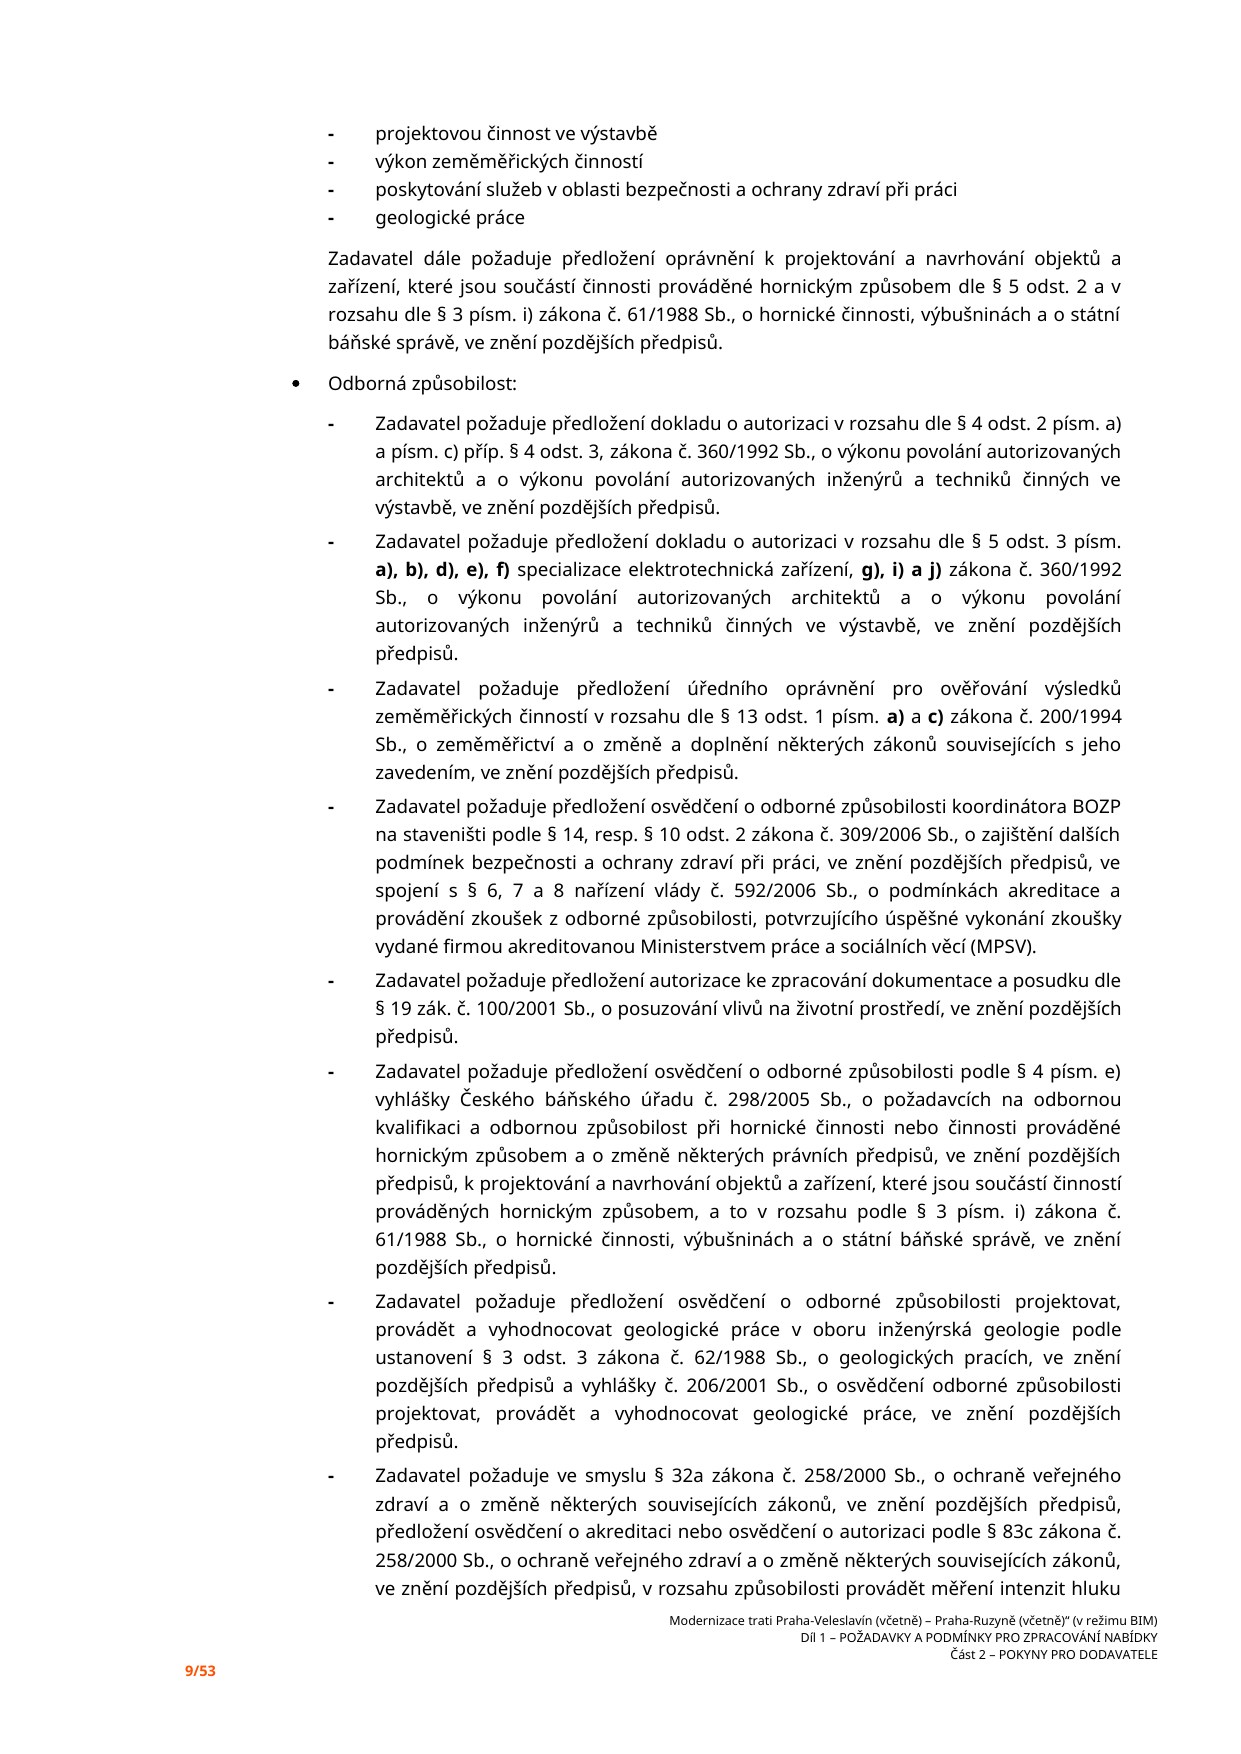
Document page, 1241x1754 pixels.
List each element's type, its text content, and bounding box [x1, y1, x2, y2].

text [328, 1463, 1122, 1600]
text poskytování služeb v oblasti bezpečnosti a ochrany zdraví při práci [328, 177, 1122, 202]
text Zadavatel požaduje předložení osvědčení o odborné způsobilosti koordinátora BOZP na staveništi podle § 14, resp. § 10 odst. 2 zákona č. 309/2006 Sb., o zajištění dalších podmínek bezpečnosti a ochrany zdraví při práci, ve znění pozdějších předpisů, ve spojení s § 6, 7 a 8 nařízení vlády č. 592/2006 Sb., o podmínkách akreditace a provádění zkoušek z odborné způsobilosti, potvrzujícího úspěšné vykonání zkoušky vydané firmou akreditovanou Ministerstvem práce a sociálních věcí (MPSV). [328, 793, 1122, 959]
text Odborná způsobilost: [292, 370, 1122, 395]
text Zadavatel dále požaduje předložení oprávnění k projektování a navrhování objektů a zařízení, které jsou součástí činnosti prováděné hornickým způsobem dle § 5 odst. 2 a v rozsahu dle § 3 písm. i) zákona č. 61/1988 Sb., o hornické činnosti, výbušninách a o státní báňské správě, ve znění pozdějších předpisů. [328, 245, 1122, 355]
text geologické práce [328, 205, 1122, 230]
text Zadavatel požaduje předložení osvědčení o odborné způsobilosti projektovat, provádět a vyhodnocovat geologické práce v oboru inženýrská geologie podle ustanovení § 3 odst. 3 zákona č. 62/1988 Sb., o geologických pracích, ve znění pozdějších předpisů a vyhlášky č. 206/2001 Sb., o osvědčení odborné způsobilosti projektovat, provádět a vyhodnocovat geologické práce, ve znění pozdějších předpisů. [328, 1288, 1122, 1454]
text Zadavatel požaduje předložení úředního oprávnění pro ověřování výsledků zeměměřických činností v rozsahu dle § 13 odst. 1 písm. a) a c) zákona č. 200/1994 Sb., o zeměměřictví a o změně a doplnění některých zákonů souvisejících s jeho zavedením, ve znění pozdějších předpisů. [328, 675, 1122, 784]
text Zadavatel požaduje předložení dokladu o autorizaci v rozsahu dle § 5 odst. 3 písm. a), b), d), e), f) specializace elektrotechnická zařízení, g), i) a j) zákona č. 360/1992 Sb., o výkonu povolání autorizovaných architektů a o výkonu povolání autorizovaných inženýrů a techniků činných ve výstavbě, ve znění pozdějších předpisů. [328, 529, 1122, 666]
text Zadavatel požaduje předložení dokladu o autorizaci v rozsahu dle § 4 odst. 2 písm. a) a písm. c) příp. § 4 odst. 3, zákona č. 360/1992 Sb., o výkonu povolání autorizovaných architektů a o výkonu povolání autorizovaných inženýrů a techniků činných ve výstavbě, ve znění pozdějších předpisů. [328, 410, 1122, 520]
text Zadavatel požaduje předložení osvědčení o odborné způsobilosti podle § 4 písm. e) vyhlášky Českého báňského úřadu č. 298/2005 Sb., o požadavcích na odbornou kvalifikaci a odbornou způsobilost při hornické činnosti nebo činnosti prováděné hornickým způsobem a o změně některých právních předpisů, ve znění pozdějších předpisů, k projektování a navrhování objektů a zařízení, které jsou součástí činností prováděných hornickým způsobem, a to v rozsahu podle § 3 písm. i) zákona č. 61/1988 Sb., o hornické činnosti, výbušninách a o státní báňské správě, ve znění pozdějších předpisů. [328, 1058, 1122, 1280]
text projektovou činnost ve výstavbě [328, 121, 1122, 146]
text Zadavatel požaduje předložení autorizace ke zpracování dokumentace a posudku dle § 19 zák. č. 100/2001 Sb., o posuzování vlivů na životní prostředí, ve znění pozdějších předpisů. [328, 968, 1122, 1049]
text výkon zeměměřických činností [328, 149, 1122, 174]
